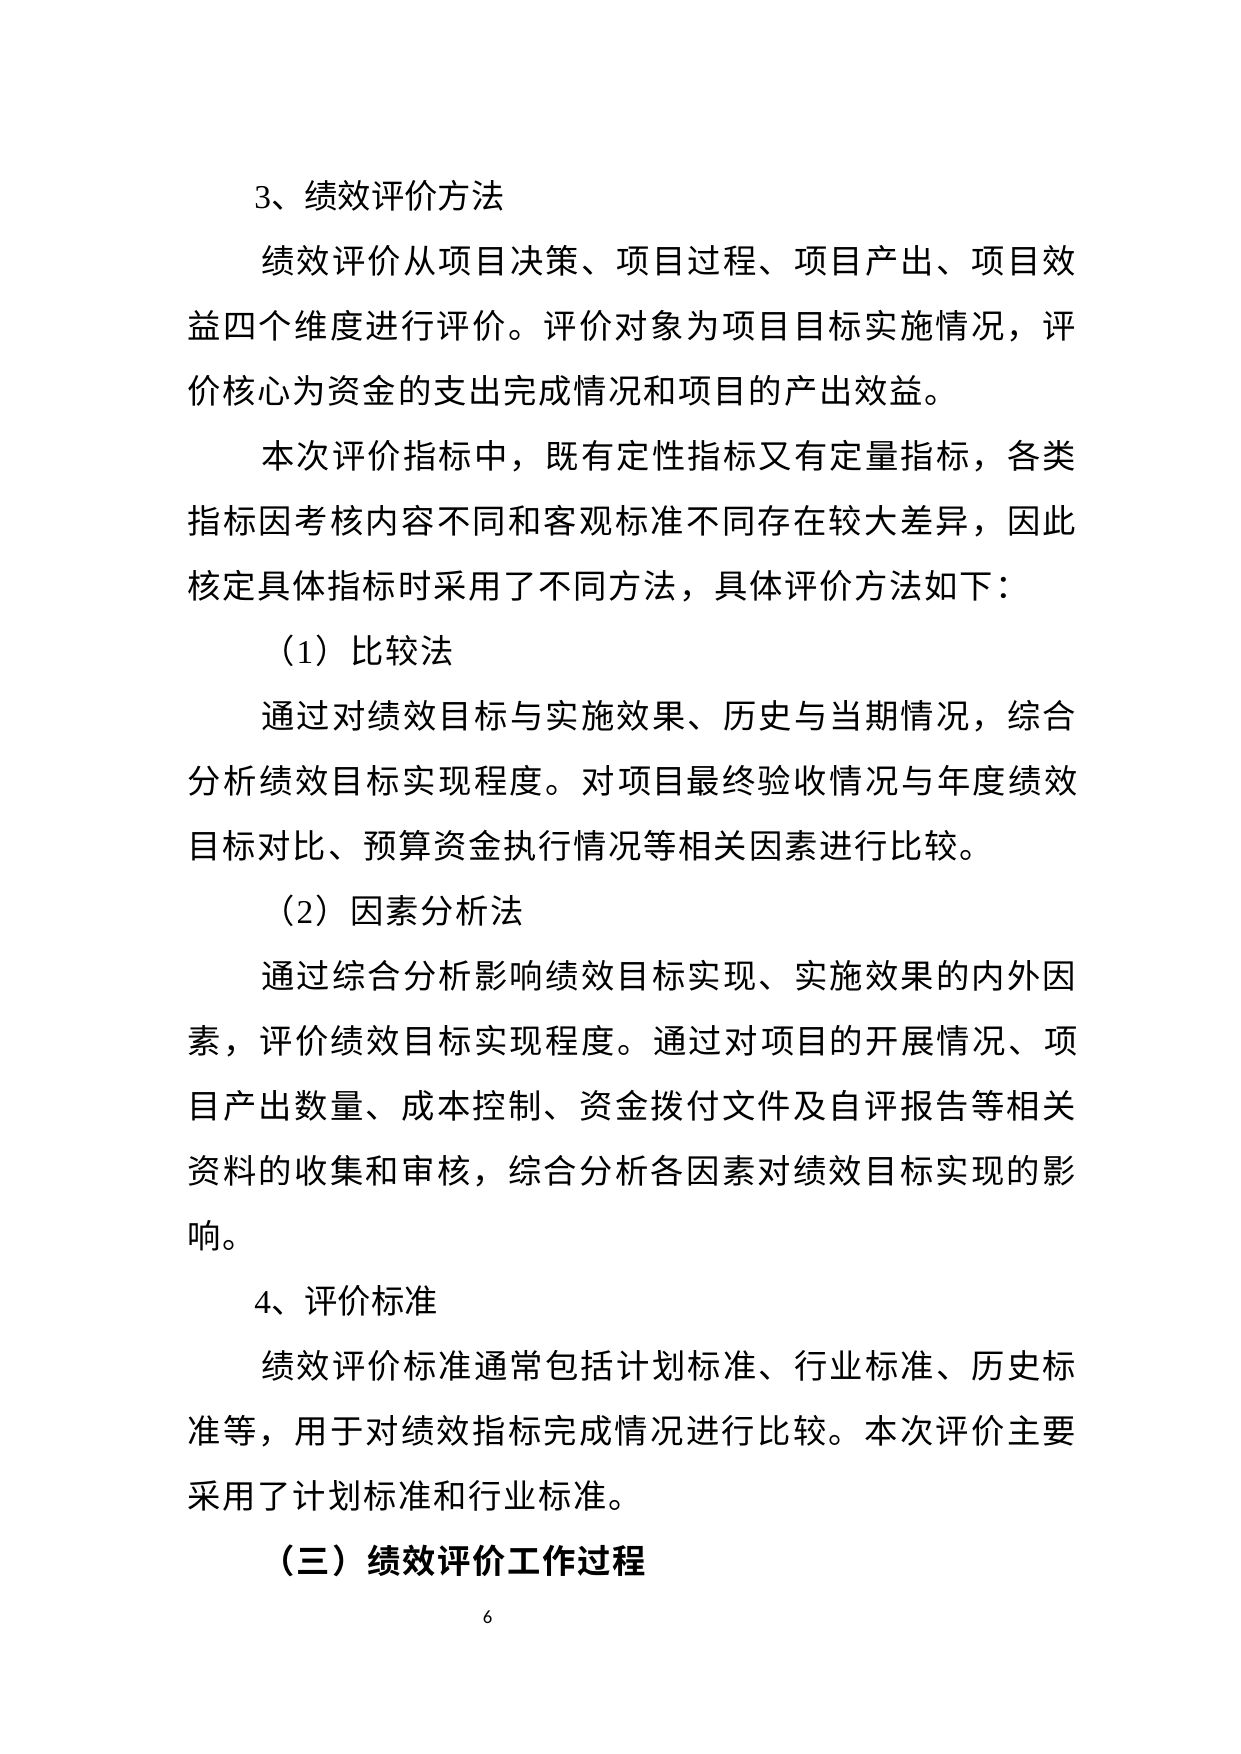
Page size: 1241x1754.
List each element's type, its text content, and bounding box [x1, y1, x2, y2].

text 通过综合分析影响绩效目标实现、实施效果的内外因素，评价绩效目标实现程度。通过对项目的开展情况、项目产出数量、成本控制、资金拨付文件及自评报告等相关资料的收集和审核，综合分析各因素对绩效目标实现的影响。 [187, 942, 1078, 1267]
text 绩效评价标准通常包括计划标准、行业标准、历史标准等，用于对绩效指标完成情况进行比较。本次评价主要采用了计划标准和行业标准。 [187, 1332, 1078, 1527]
title 绩效评价工作过程 [187, 1527, 1078, 1592]
text （2）因素分析法 [187, 877, 1078, 942]
title 4、评价标准 [187, 1267, 1078, 1332]
text 本次评价指标中，既有定性指标又有定量指标，各类指标因考核内容不同和客观标准不同存在较大差异，因此核定具体指标时采用了不同方法，具体评价方法如下： [187, 422, 1078, 617]
title 3、绩效评价方法 [187, 162, 1078, 227]
text 通过对绩效目标与实施效果、历史与当期情况，综合分析绩效目标实现程度。对项目最终验收情况与年度绩效目标对比、预算资金执行情况等相关因素进行比较。 [187, 682, 1078, 877]
text 绩效评价从项目决策、项目过程、项目产出、项目效益四个维度进行评价。评价对象为项目目标实施情况，评价核心为资金的支出完成情况和项目的产出效益。 [187, 227, 1078, 422]
text （1）比较法 [187, 617, 1078, 682]
